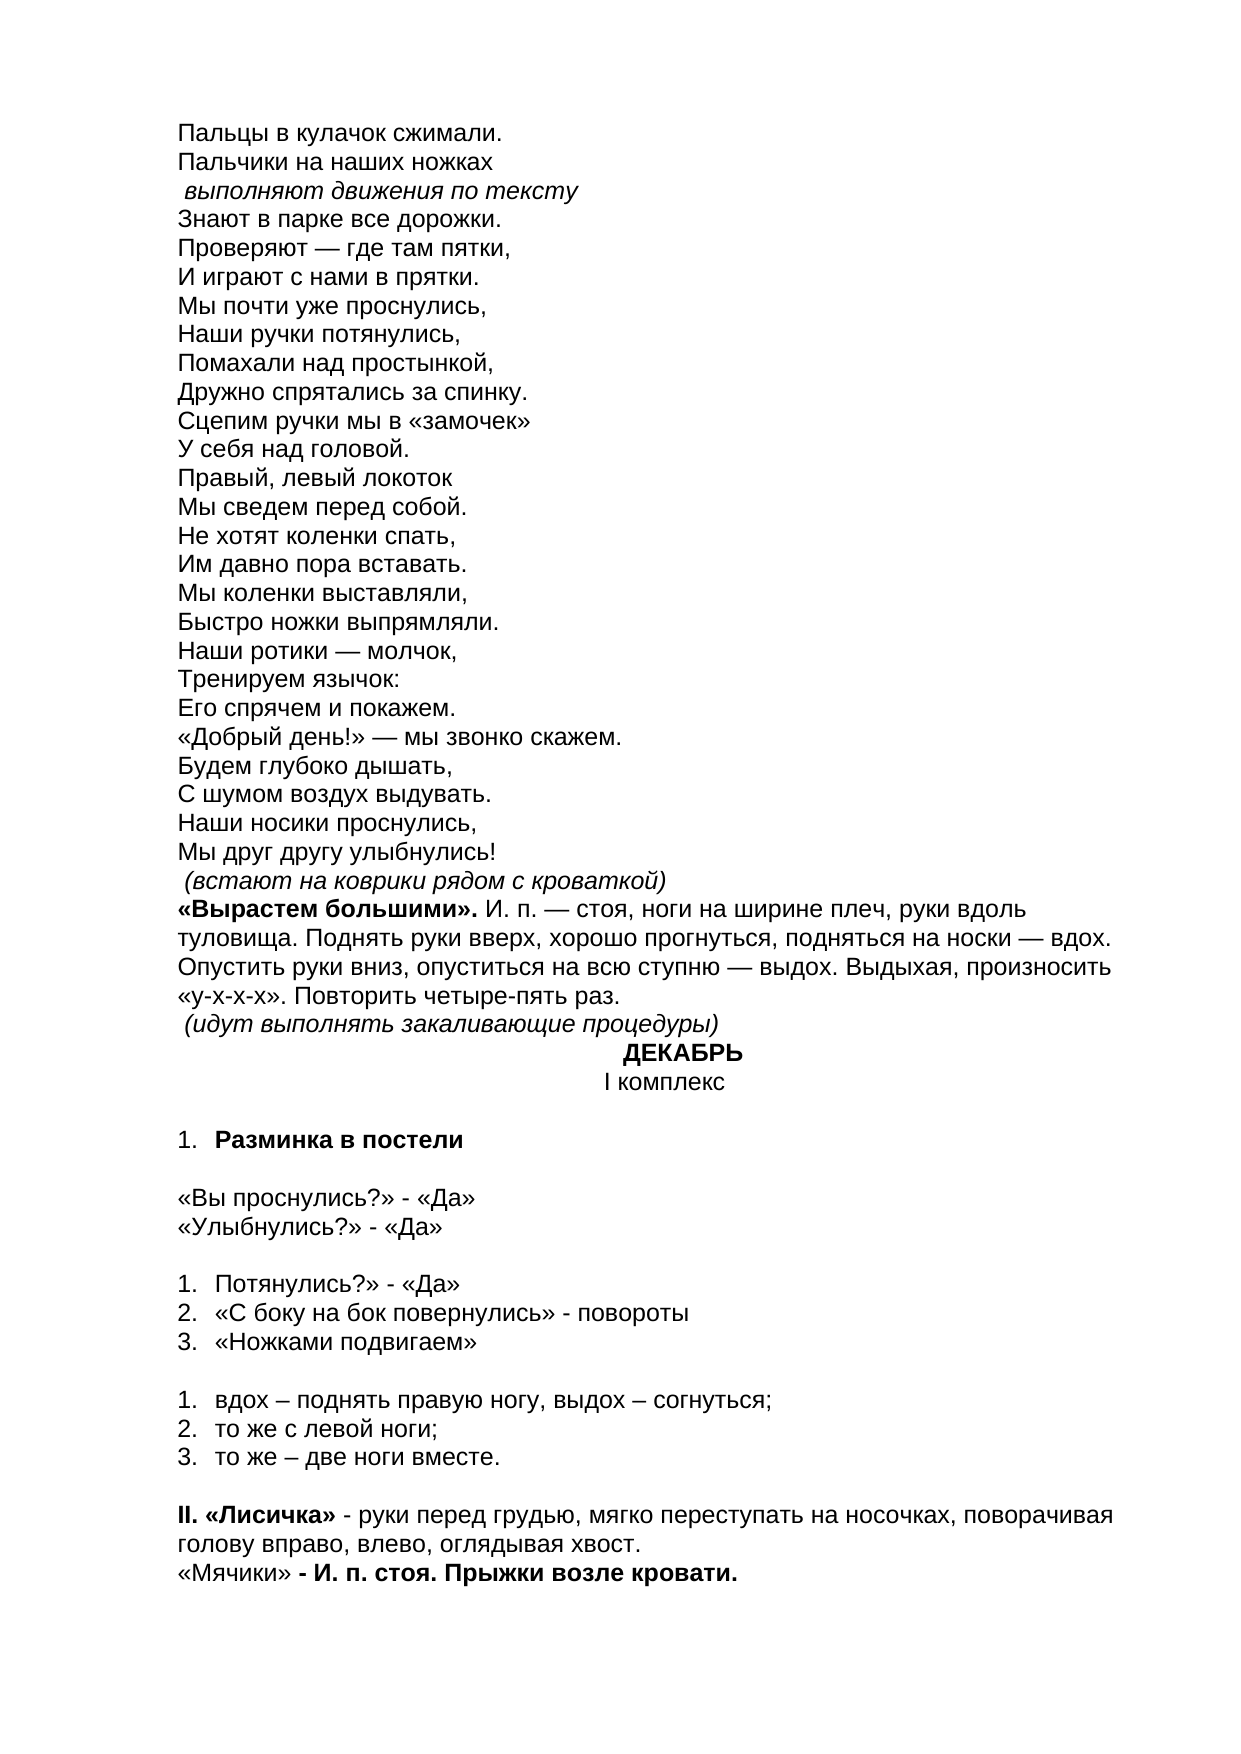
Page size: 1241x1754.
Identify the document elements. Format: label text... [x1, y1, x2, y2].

text И играют с нами в прятки. [177, 262, 1152, 291]
text Мы почти уже проснулись, [177, 291, 1152, 319]
text Мы сведем перед собой. [177, 492, 1152, 521]
text Правый, левый локоток [177, 463, 1152, 492]
text Наши ручки потянулись, [177, 319, 1152, 348]
text Быстро ножки выпрямляли. [177, 607, 1152, 636]
text Наши носики проснулись, [177, 808, 1152, 837]
text II. «Лисичка» - руки перед грудью, мягко переступать на носочках, поворачивая голову вправо, влево, оглядывая хвост. [177, 1500, 1152, 1558]
list то же с левой ноги; [177, 1413, 1152, 1442]
text Не хотят коленки спать, [177, 521, 1152, 549]
text Наши ротики — молчок, [177, 636, 1152, 664]
text «Улыбнулись?» - «Да» [177, 1211, 1152, 1240]
text выполняют движения по тексту [177, 176, 1152, 204]
text Сцепим ручки мы в «замочек» [177, 406, 1152, 434]
text Тренируем язычок: [177, 664, 1152, 693]
text «Вы проснулись?» - «Да» [177, 1183, 1152, 1211]
list Разминка в постели [177, 1125, 1152, 1153]
text У себя над головой. [177, 434, 1152, 463]
text «Мячики» - И. п. стоя. Прыжки возле кровати. [177, 1558, 1152, 1586]
text Мы друг другу улыбнулись! [177, 837, 1152, 866]
text Пальцы в кулачок сжимали. [177, 118, 1152, 147]
text Будем глубоко дышать, [177, 751, 1152, 779]
text (встают на коврики рядом с кроваткой) [177, 866, 1152, 894]
text Проверяют — где там пятки, [177, 233, 1152, 262]
text С шумом воздух выдувать. [177, 779, 1152, 808]
text Им давно пора вставать. [177, 549, 1152, 578]
text Его спрячем и покажем. [177, 693, 1152, 722]
text ДЕКАБРЬ [214, 1038, 1152, 1067]
list то же – две ноги вместе. [177, 1442, 1152, 1471]
list Потянулись?» - «Да» [177, 1269, 1152, 1298]
text I комплекс [177, 1067, 1152, 1096]
text Знают в парке все дорожки. [177, 204, 1152, 233]
text Мы коленки выставляли, [177, 578, 1152, 607]
list вдох – поднять правую ногу, выдох – согнуться; [177, 1385, 1152, 1413]
text (идут выполнять закаливающие процедуры) [177, 1009, 1152, 1038]
text Пальчики на наших ножках [177, 147, 1152, 176]
text «Вырастем большими». И. п. — стоя, ноги на ширине плеч, руки вдоль туловища. Поднять руки вверх, хорошо прогнуться, подняться на носки — вдох. Опустить руки вниз, опуститься на всю ступню — выдох. Выдыхая, произносить «у-х-х-х». Повторить четыре-пять раз. [177, 894, 1152, 1009]
text Дружно спрятались за спинку. [177, 377, 1152, 406]
list «Ножками подвигаем» [177, 1327, 1152, 1356]
text «Добрый день!» — мы звонко скажем. [177, 722, 1152, 751]
text Помахали над простынкой, [177, 348, 1152, 377]
list «С боку на бок повернулись» - повороты [177, 1298, 1152, 1327]
